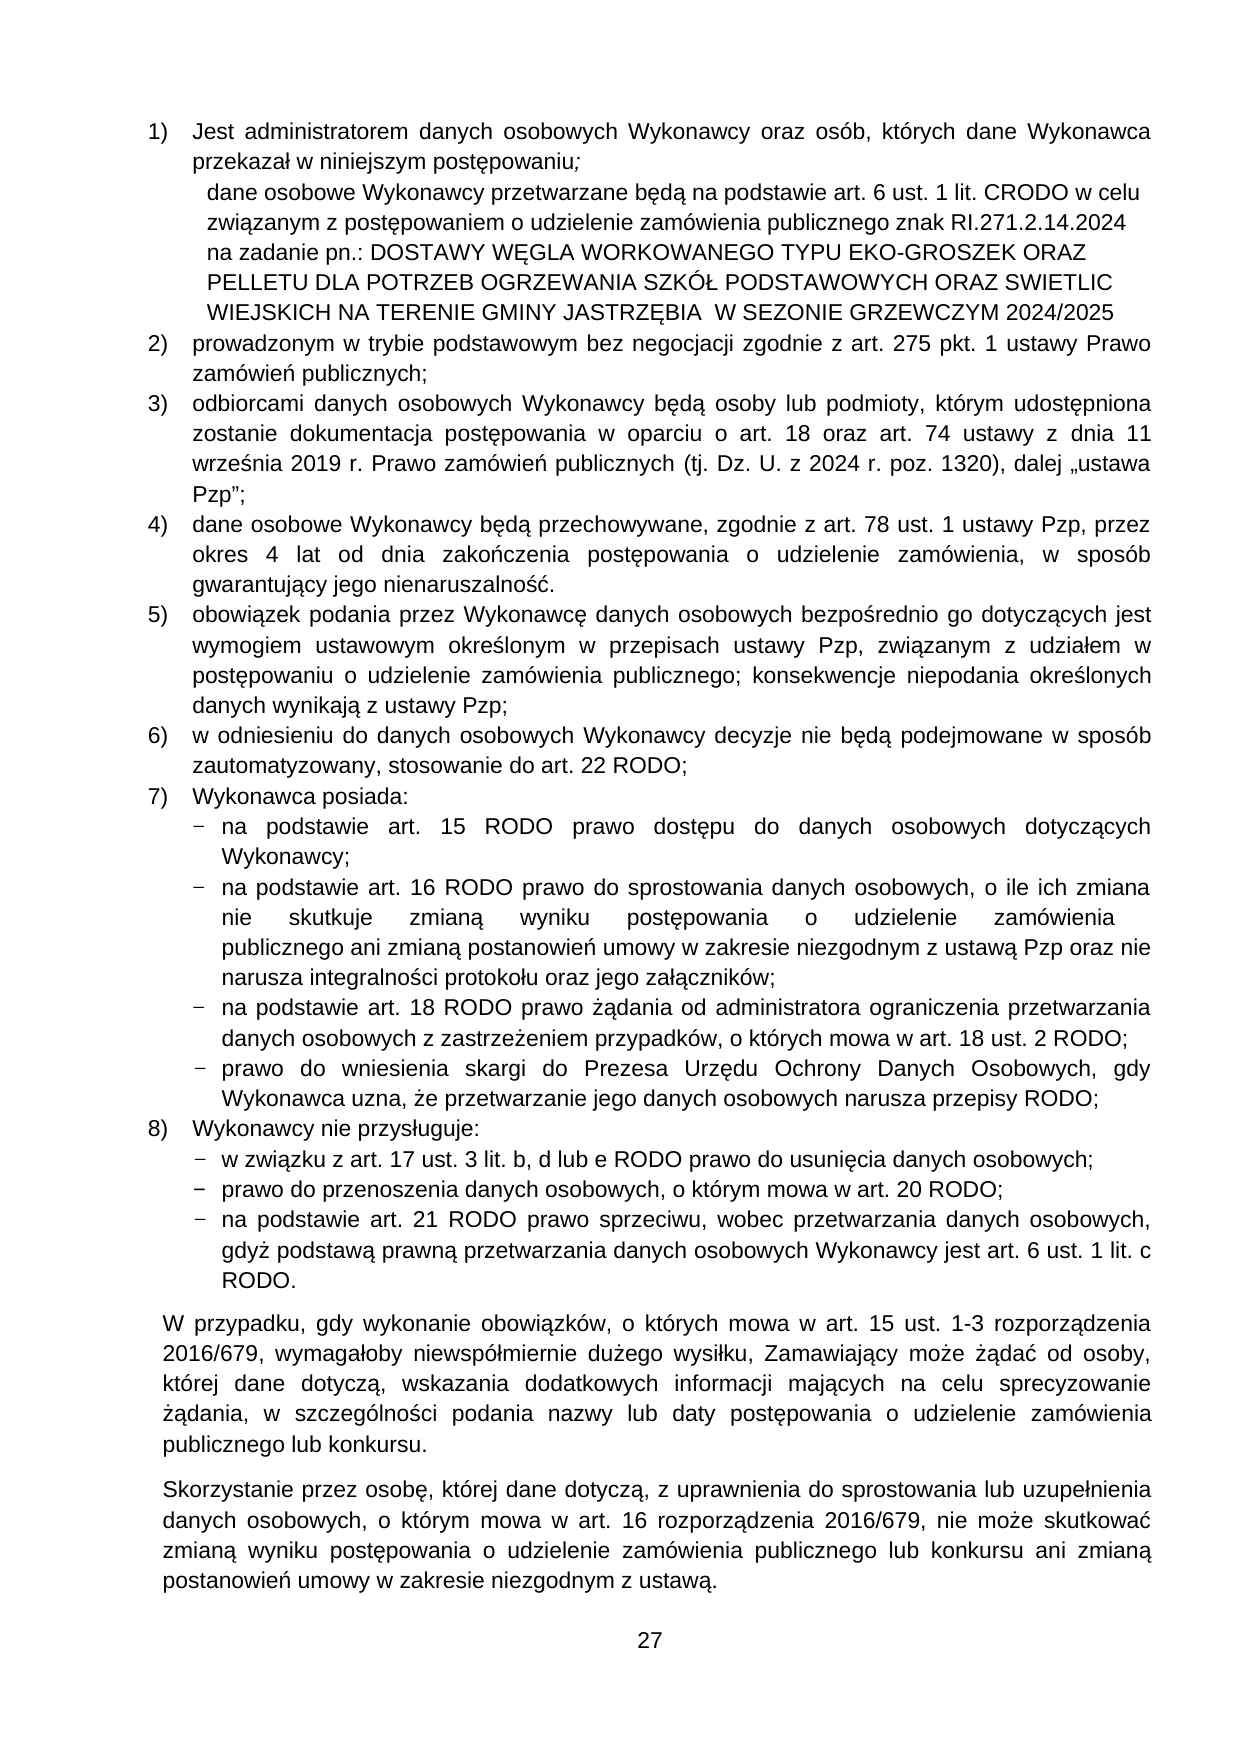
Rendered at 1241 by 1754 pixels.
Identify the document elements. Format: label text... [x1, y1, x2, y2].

list dane osobowe Wykonawcy będą przechowywane, zgodnie z art. 78 ust. 1 ustawy Pzp, przez okres 4 lat od dnia zakończenia postępowania o udzielenie zamówienia, w sposób gwarantujący jego nienaruszalność. [148, 511, 1152, 598]
list Wykonawcy nie przysługuje: [148, 1115, 1152, 1142]
list dane osobowe Wykonawcy przetwarzane będą na podstawie art. 6 ust. 1 lit. CRODO w celu związanym z postępowaniem o udzielenie zamówienia publicznego znak RI.271.2.14.2024 na zadanie pn.: DOSTAWY WĘGLA WORKOWANEGO TYPU EKO-GROSZEK ORAZ PELLETU DLA POTRZEB OGRZEWANIA SZKÓŁ PODSTAWOWYCH ORAZ SWIETLIC WIEJSKICH NA TERENIE GMINY JASTRZĘBIA W SEZONIE GRZEWCZYM 2024/2025 [207, 178, 1152, 326]
list na podstawie art. 15 RODO prawo dostępu do danych osobowych dotyczących Wykonawcy; [192, 813, 1152, 869]
list obowiązek podania przez Wykonawcę danych osobowych bezpośrednio go dotyczących jest wymogiem ustawowym określonym w przepisach ustawy Pzp, związanym z udziałem w postępowaniu o udzielenie zamówienia publicznego; konsekwencje niepodania określonych danych wynikają z ustawy Pzp; [148, 601, 1152, 718]
list na podstawie art. 21 RODO prawo sprzeciwu, wobec przetwarzania danych osobowych, gdyż podstawą prawną przetwarzania danych osobowych Wykonawcy jest art. 6 ust. 1 lit. c RODO. [192, 1206, 1152, 1293]
list Wykonawca posiada: [148, 783, 1152, 809]
list Jest administratorem danych osobowych Wykonawcy oraz osób, których dane Wykonawca przekazał w niniejszym postępowaniu; [148, 118, 1152, 175]
list prawo do przenoszenia danych osobowych, o którym mowa w art. 20 RODO; [192, 1176, 1152, 1202]
text Skorzystanie przez osobę, której dane dotyczą, z uprawnienia do sprostowania lub uzupełnienia danych osobowych, o którym mowa w art. 16 rozporządzenia 2016/679, nie może skutkować zmianą wyniku postępowania o udzielenie zamówienia publicznego lub konkursu ani zmianą postanowień umowy w zakresie niezgodnym z ustawą. [162, 1476, 1152, 1593]
list w związku z art. 17 ust. 3 lit. b, d lub e RODO prawo do usunięcia danych osobowych; [192, 1146, 1152, 1172]
list prowadzonym w trybie podstawowym bez negocjacji zgodnie z art. 275 pkt. 1 ustawy Prawo zamówień publicznych; [148, 329, 1152, 386]
list odbiorcami danych osobowych Wykonawcy będą osoby lub podmioty, którym udostępniona zostanie dokumentacja postępowania w oparciu o art. 18 oraz art. 74 ustawy z dnia 11 września 2019 r. Prawo zamówień publicznych (tj. Dz. U. z 2024 r. poz. 1320), dalej „ustawa Pzp”; [148, 390, 1152, 507]
list w odniesieniu do danych osobowych Wykonawcy decyzje nie będą podejmowane w sposób zautomatyzowany, stosowanie do art. 22 RODO; [148, 722, 1152, 779]
list na podstawie art. 18 RODO prawo żądania od administratora ograniczenia przetwarzania danych osobowych z zastrzeżeniem przypadków, o których mowa w art. 18 ust. 2 RODO; [192, 994, 1152, 1051]
list prawo do wniesienia skargi do Prezesa Urzędu Ochrony Danych Osobowych, gdy Wykonawca uzna, że przetwarzanie jego danych osobowych narusza przepisy RODO; [192, 1055, 1152, 1112]
text W przypadku, gdy wykonanie obowiązków, o których mowa w art. 15 ust. 1-3 rozporządzenia 2016/679, wymagałoby niewspółmiernie dużego wysiłku, Zamawiający może żądać od osoby, której dane dotyczą, wskazania dodatkowych informacji mających na celu sprecyzowanie żądania, w szczególności podania nazwy lub daty postępowania o udzielenie zamówienia publicznego lub konkursu. [162, 1310, 1152, 1457]
list na podstawie art. 16 RODO prawo do sprostowania danych osobowych, o ile ich zmiana nie skutkuje zmianą wyniku postępowania o udzielenie zamówienia publicznego ani zmianą postanowień umowy w zakresie niezgodnym z ustawą Pzp oraz nie narusza integralności protokołu oraz jego załączników; [192, 873, 1152, 991]
